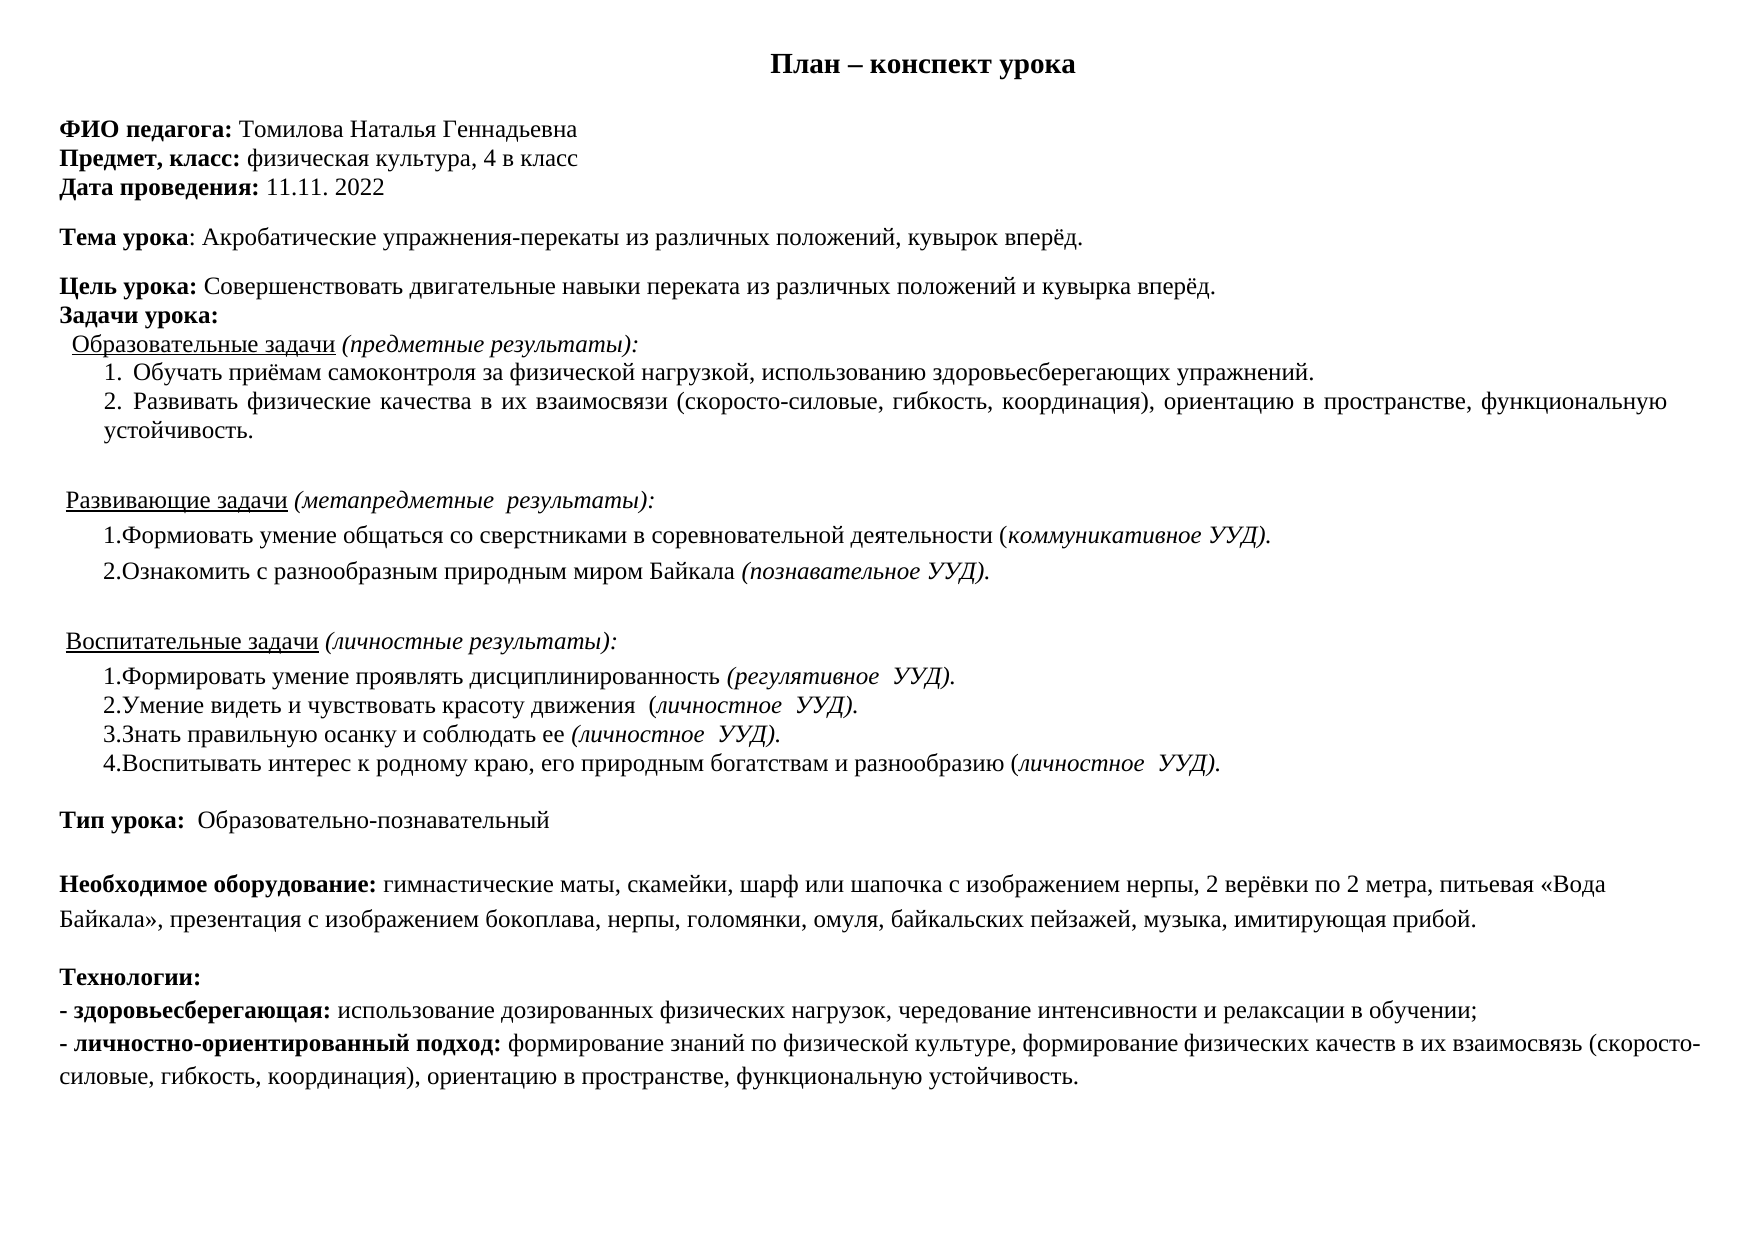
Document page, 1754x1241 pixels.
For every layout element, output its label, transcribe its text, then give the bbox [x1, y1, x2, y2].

text 2.Умение видеть и чувствовать красоту движения (личностное УУД). [59, 690, 1669, 719]
text 2.Ознакомить с разнообразным природным миром Байкала (познавательное УУД). [59, 549, 1669, 584]
list Обучать приёмам самоконтроля за физической нагрузкой, использованию здоровьесберегающих упражнений. [103, 357, 1669, 386]
text ФИО педагога: Томилова Наталья Геннадьевна Предмет, класс: физическая культура, 4 в класс Дата проведения: 11.11. 2022 [59, 114, 1713, 201]
text Тип урока: Образовательно-познавательный [59, 805, 1669, 834]
text Развивающие задачи (метапредметные результаты): [59, 479, 1669, 514]
text 3.Знать правильную осанку и соблюдать ее (личностное УУД). [59, 719, 1669, 748]
text - здоровьесберегающая: использование дозированных физических нагрузок, чередование интенсивности и релаксации в обучении; [59, 995, 1713, 1024]
list Развивать физические качества в их взаимосвязи (скоросто-силовые, гибкость, координация), ориентацию в пространстве, функциональную устойчивость. [103, 386, 1669, 444]
text 1.Формировать умение проявлять дисциплинированность (регулятивное УУД). [59, 655, 1669, 690]
text Воспитательные задачи (личностные результаты): [59, 620, 1669, 655]
text Цель урока: Совершенствовать двигательные навыки переката из различных положений и кувырка вперёд. [59, 271, 1669, 300]
text 1.Формиовать умение общаться со сверстниками в соревновательной деятельности (коммуникативное УУД). [59, 514, 1669, 549]
text - личностно-ориентированный подход: формирование знаний по физической культуре, формирование физических качеств в их взаимосвязь (скоросто-силовые, гибкость, координация), ориентацию в пространстве, функциональную устойчивость. [59, 1028, 1713, 1090]
text Тема урока: Акробатические упражнения-перекаты из различных положений, кувырок вперёд. [59, 222, 1713, 250]
text 4.Воспитывать интерес к родному краю, его природным богатствам и разнообразию (личностное УУД). [59, 748, 1669, 776]
text Необходимое оборудование: гимнастические маты, скамейки, шарф или шапочка с изображением нерпы, 2 верёвки по 2 метра, питьевая «Вода Байкала», презентация с изображением бокоплава, нерпы, голомянки, омуля, байкальских пейзажей, музыка, имитирующая прибой. [59, 863, 1669, 933]
text Технологии: [59, 962, 1713, 991]
text Образовательные задачи (предметные результаты): [59, 329, 1669, 357]
text Задачи урока: [59, 300, 1669, 329]
text План – конспект урока [133, 44, 1713, 79]
